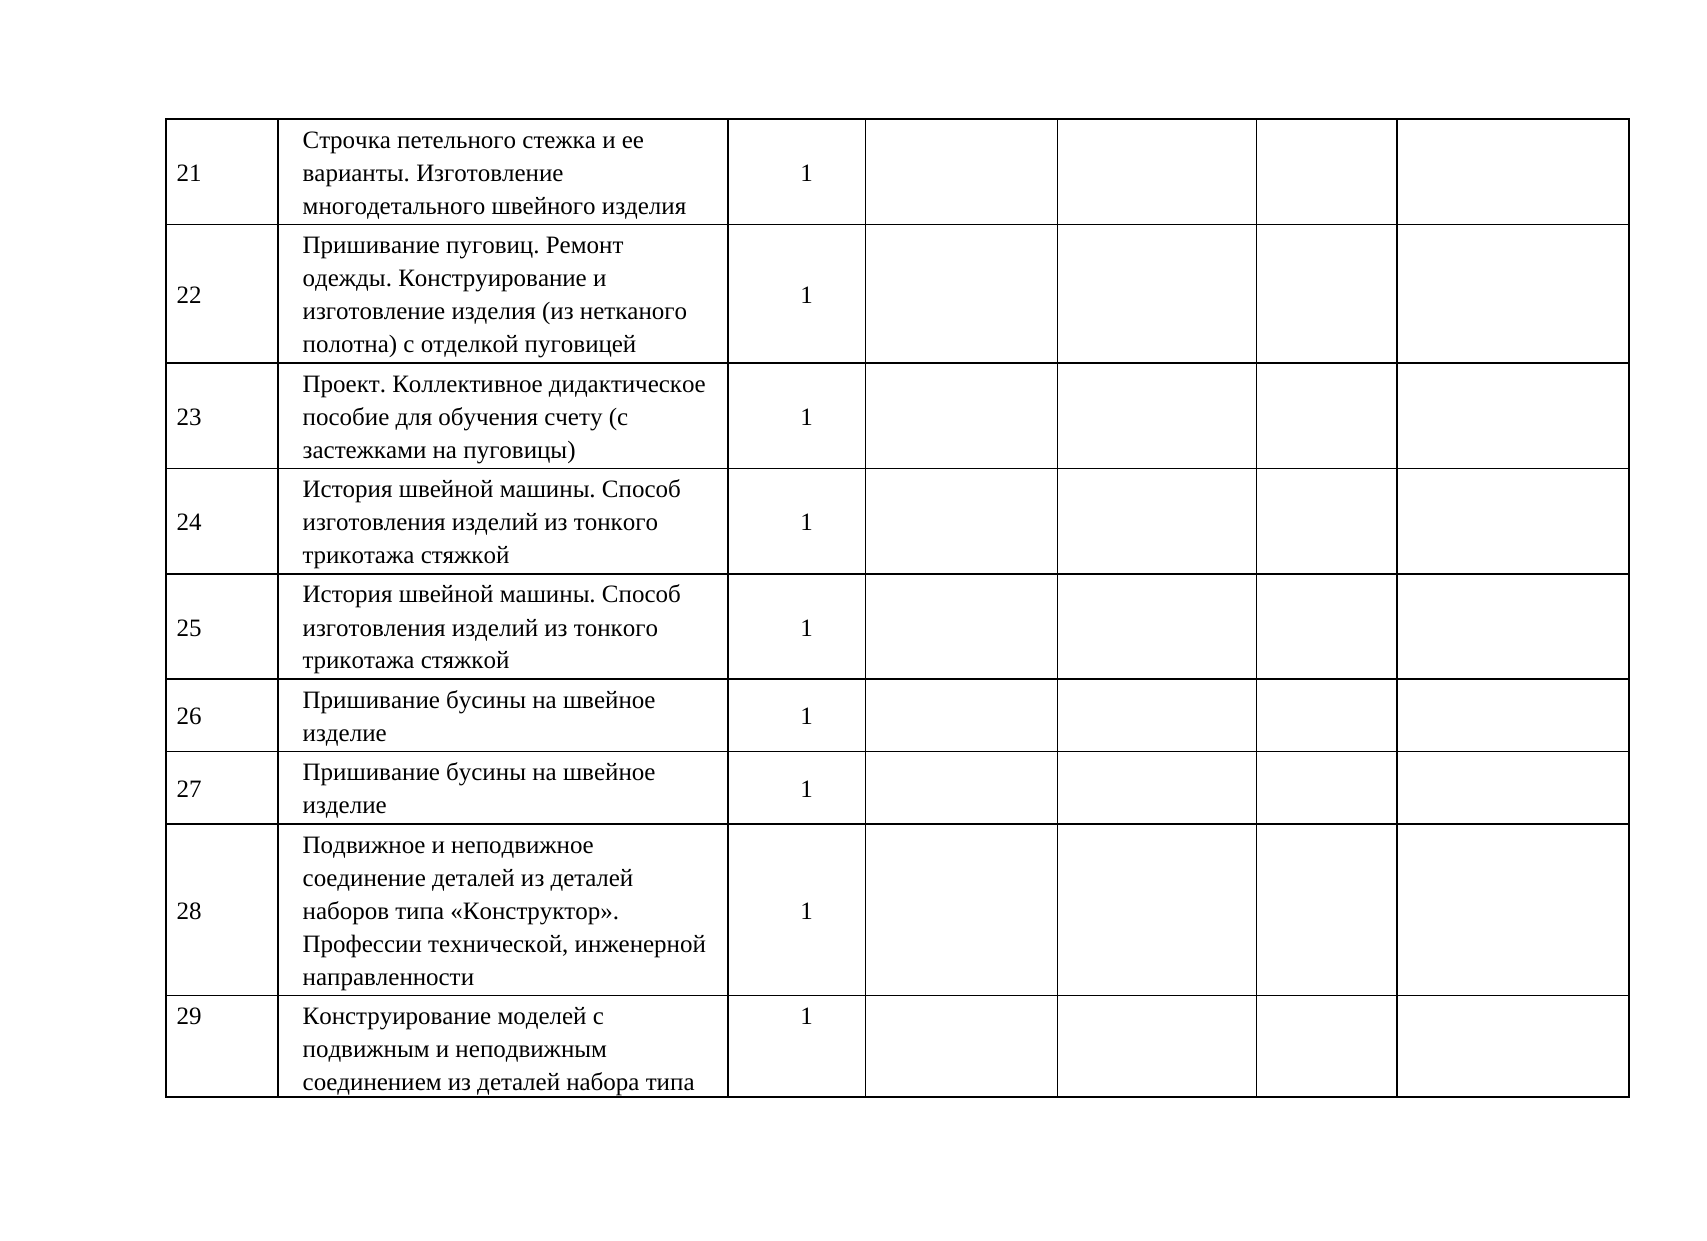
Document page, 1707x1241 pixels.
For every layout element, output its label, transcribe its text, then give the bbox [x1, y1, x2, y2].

table_cell [1398, 825, 1628, 994]
table_cell [1058, 825, 1256, 994]
table_cell 28 [167, 825, 277, 994]
table_cell 21 [167, 120, 277, 223]
table_cell [1058, 680, 1256, 751]
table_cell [279, 996, 727, 1096]
table_cell [866, 996, 1057, 1096]
table_cell [1257, 225, 1396, 362]
table_cell [1398, 752, 1628, 823]
table_cell [1257, 825, 1396, 994]
table_cell 24 [167, 469, 277, 573]
table_cell [1058, 575, 1256, 678]
table_cell 23 [167, 364, 277, 467]
table_cell [866, 752, 1057, 823]
table_cell [866, 225, 1057, 362]
table_cell 1 [729, 996, 865, 1096]
table_cell Подвижное и неподвижное соединение деталей из деталей наборов типа «Конструктор». Профессии технической, инженерной направленности [279, 825, 727, 994]
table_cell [279, 120, 727, 223]
table_cell [1398, 364, 1628, 467]
table_cell [1058, 225, 1256, 362]
table_cell Пришивание пуговиц. Ремонт одежды. Конструирование и изготовление изделия (из нетканого полотна) с отделкой пуговицей [279, 225, 727, 362]
table_cell 1 [729, 225, 865, 362]
table_cell [1257, 469, 1396, 573]
table_cell Проект. Коллективное дидактическое пособие для обучения счету (с застежками на пуговицы) [279, 364, 727, 467]
table_cell [1257, 680, 1396, 751]
table_cell 29 [167, 996, 277, 1096]
table_cell [1058, 752, 1256, 823]
table_cell 1 [729, 825, 865, 994]
table_cell [1398, 996, 1628, 1096]
table_cell 22 [167, 225, 277, 362]
table_cell 27 [167, 752, 277, 823]
table_cell [1398, 469, 1628, 573]
table_cell [1257, 996, 1396, 1096]
table_cell [1257, 120, 1396, 223]
table_cell [1398, 120, 1628, 223]
table_cell [866, 120, 1057, 223]
table_cell [866, 825, 1057, 994]
table_cell [1058, 996, 1256, 1096]
table_cell 1 [729, 680, 865, 751]
table_cell 1 [729, 469, 865, 573]
table_cell [866, 575, 1057, 678]
table_cell 1 [729, 120, 865, 223]
table_cell 1 [729, 575, 865, 678]
table_cell История швейной машины. Способ изготовления изделий из тонкого трикотажа стяжкой [279, 575, 727, 678]
table_cell [1398, 225, 1628, 362]
table_cell [1398, 575, 1628, 678]
table_cell [1257, 364, 1396, 467]
table_cell [1257, 752, 1396, 823]
table_cell [866, 680, 1057, 751]
table_cell [1058, 364, 1256, 467]
table_cell [1257, 575, 1396, 678]
table_cell [1058, 469, 1256, 573]
table_cell [866, 469, 1057, 573]
table_cell 25 [167, 575, 277, 678]
table_cell История швейной машины. Способ изготовления изделий из тонкого трикотажа стяжкой [279, 469, 727, 573]
table_cell Пришивание бусины на швейное изделие [279, 752, 727, 823]
table_cell 26 [167, 680, 277, 751]
table_cell [1398, 680, 1628, 751]
table_cell Пришивание бусины на швейное изделие [279, 680, 727, 751]
table_cell 1 [729, 364, 865, 467]
table_cell [866, 364, 1057, 467]
table_cell [1058, 120, 1256, 223]
table_cell 1 [729, 752, 865, 823]
